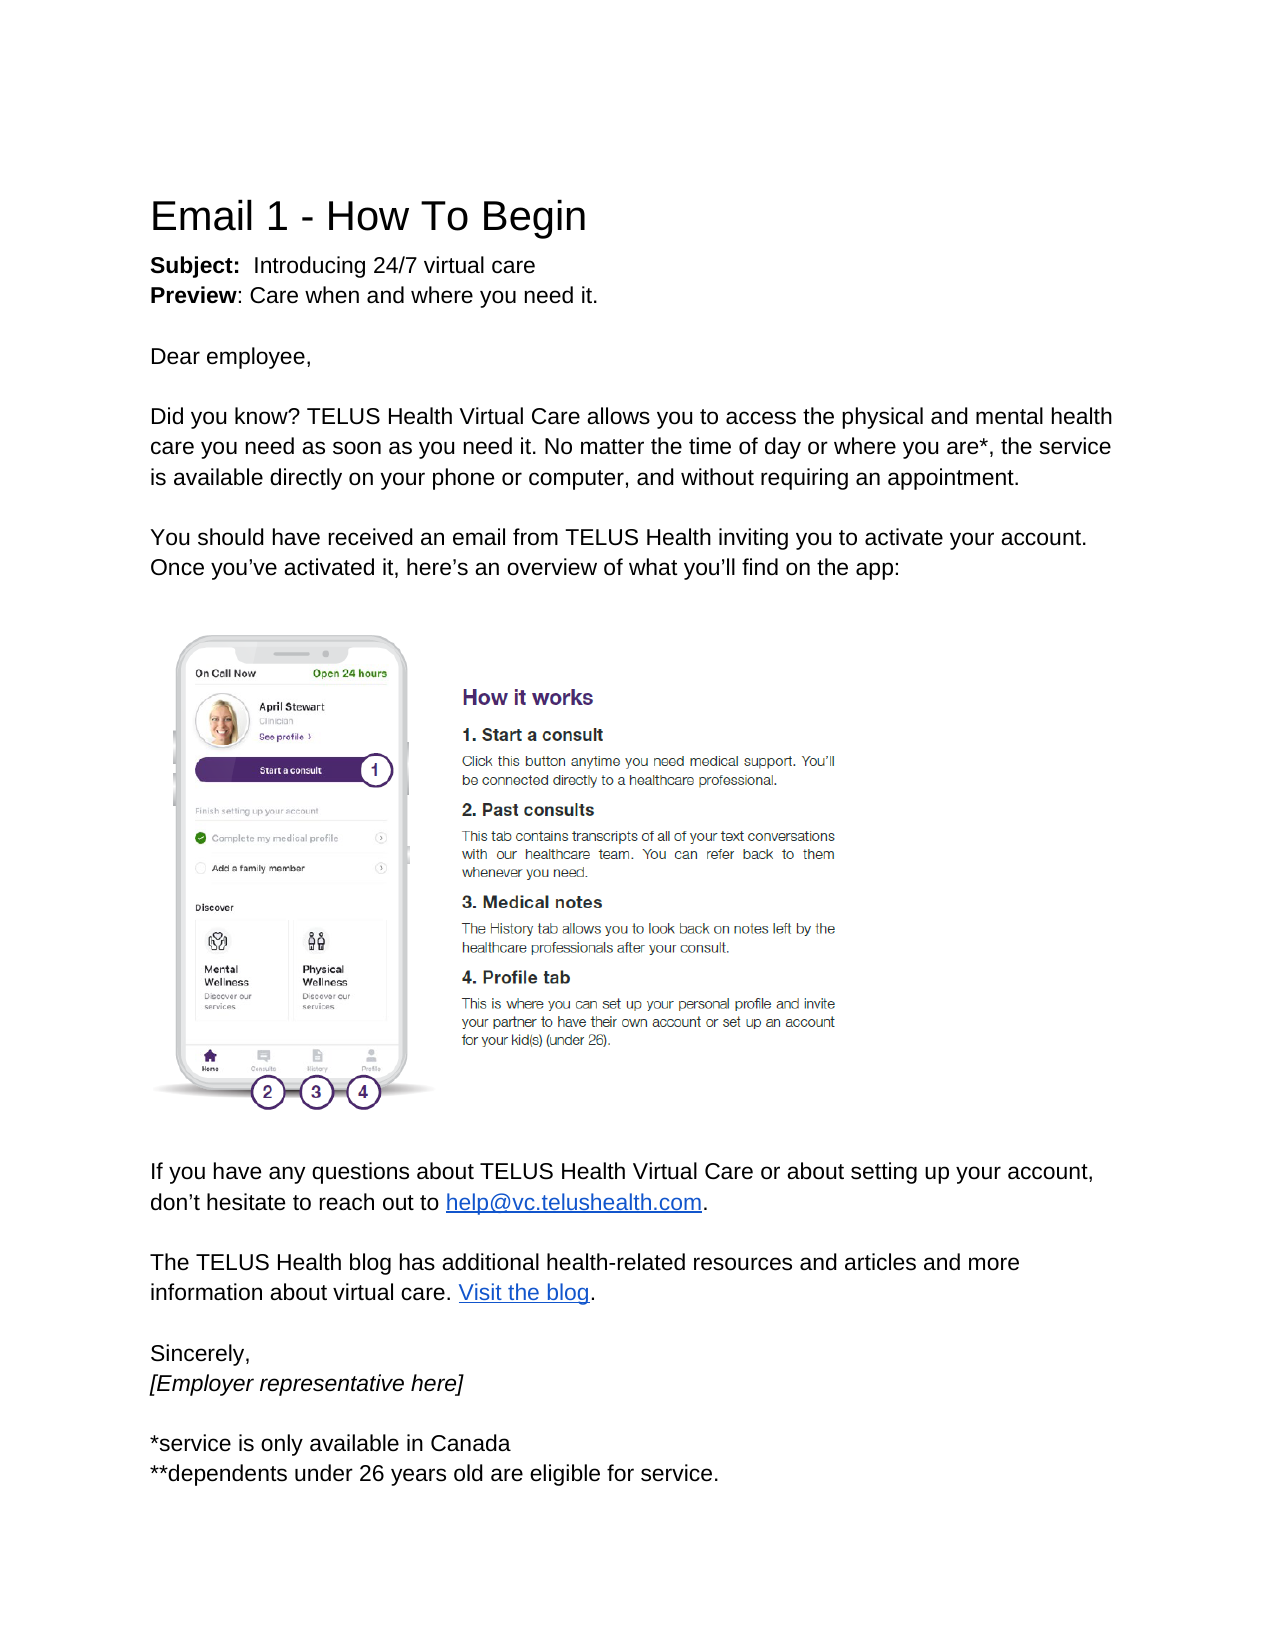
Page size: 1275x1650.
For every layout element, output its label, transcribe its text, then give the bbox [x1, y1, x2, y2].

text Did you know? TELUS Health Virtual Care allows you to access the physical and mental health care you need as soon as you need it. No matter the time of day or where you are*, the service is available directly on your phone or computer, and without requiring an appointment. [150, 403, 1125, 490]
text If you have any questions about TELUS Health Virtual Care or about setting up your account, don’t hesitate to reach out to help@vc.telushealth.com. [150, 1158, 1125, 1215]
text Preview: Care when and where you need it. [150, 282, 1125, 309]
text The TELUS Health blog has additional health-related resources and articles and more information about virtual care. Visit the blog. [150, 1249, 1125, 1306]
picture [153, 617, 883, 1129]
text Dear employee, [150, 343, 1125, 369]
text Subject: Introducing 24/7 virtual care [150, 252, 1125, 278]
text **dependents under 26 years old are eligible for service. [150, 1460, 1125, 1487]
subtitle Email 1 - How To Begin [150, 192, 1125, 239]
text [Employer representative here] [150, 1370, 1125, 1396]
text Sincerely, [150, 1339, 1125, 1366]
text You should have received an email from TELUS Health inviting you to activate your account. Once you’ve activated it, here’s an overview of what you’ll find on the app: [150, 524, 1125, 581]
text *service is only available in Canada [150, 1430, 1125, 1457]
